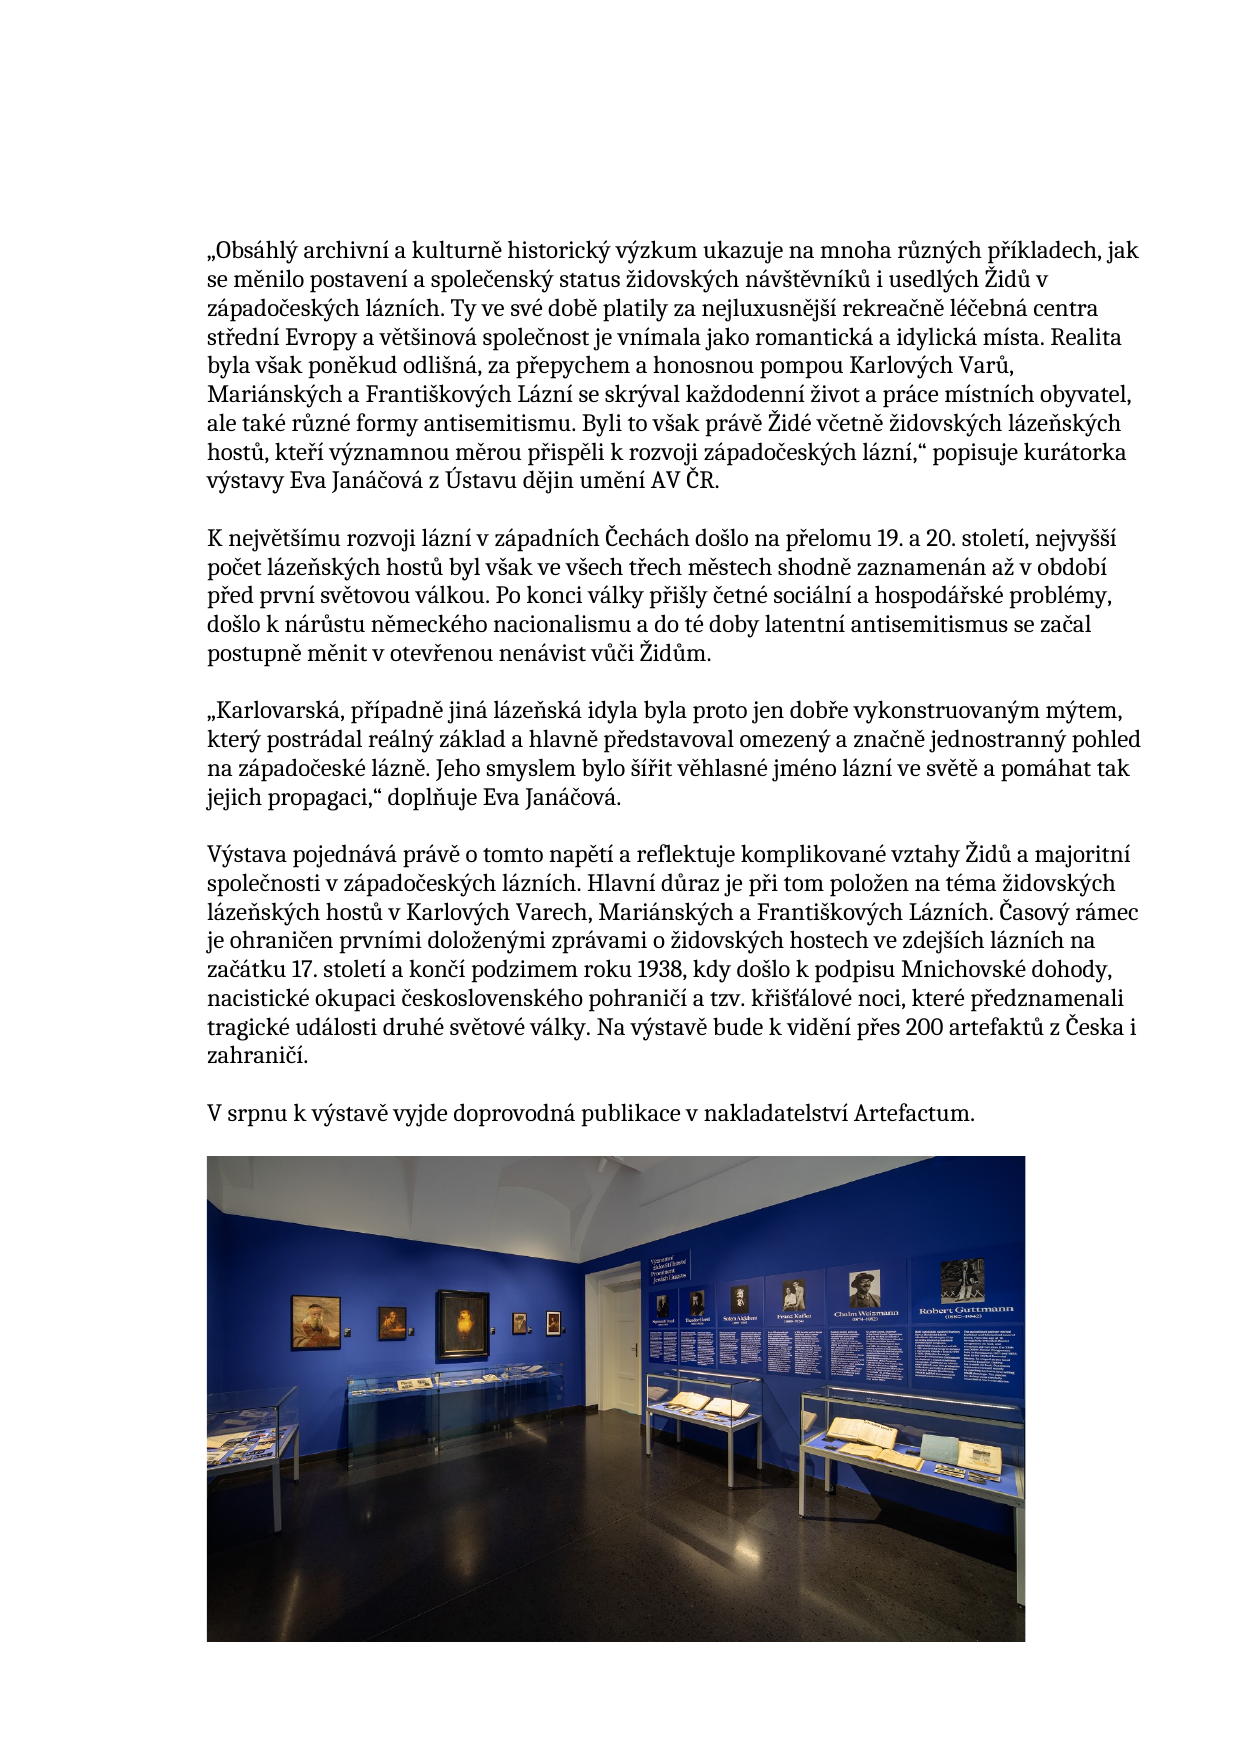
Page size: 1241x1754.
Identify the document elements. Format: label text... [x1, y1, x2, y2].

text K největšímu rozvoji lázní v západních Čechách došlo na přelomu 19. a 20. století, nejvyšší počet lázeňských hostů byl však ve všech třech městech shodně zaznamenán až v období před první světovou válkou. Po konci války přišly četné sociální a hospodářské problémy, došlo k nárůstu německého nacionalismu a do té doby latentní antisemitismus se začal postupně měnit v otevřenou nenávist vůči Židům. [207, 524, 1152, 667]
text Výstava pojednává právě o tomto napětí a reflektuje komplikované vztahy Židů a majoritní společnosti v západočeských lázních. Hlavní důraz je při tom položen na téma židovských lázeňských hostů v Karlových Varech, Mariánských a Františkových Lázních. Časový rámec je ohraničen prvními doloženými zprávami o židovských hostech ve zdejších lázních na začátku 17. století a končí podzimem roku 1938, kdy došlo k podpisu Mnichovské dohody, nacistické okupaci československého pohraničí a tzv. křišťálové noci, které předznamenali tragické události druhé světové války. Na výstavě bude k vidění přes 200 artefaktů z Česka i zahraničí. [207, 840, 1152, 1070]
picture [206, 1156, 1026, 1642]
text „Obsáhlý archivní a kulturně historický výzkum ukazuje na mnoha různých příkladech, jak se měnilo postavení a společenský status židovských návštěvníků i usedlých Židů v západočeských lázních. Ty ve své době platily za nejluxusnější rekreačně léčebná centra střední Evropy a většinová společnost je vnímala jako romantická a idylická místa. Realita byla však poněkud odlišná, za přepychem a honosnou pompou Karlových Varů, Mariánských a Františkových Lázní se skrýval každodenní život a práce místních obyvatel, ale také různé formy antisemitismu. Byli to však právě Židé včetně židovských lázeňských hostů, kteří významnou měrou přispěli k rozvoji západočeských lázní,“ popisuje kurátorka výstavy Eva Janáčová z Ústavu dějin umění AV ČR. [207, 236, 1152, 495]
text „Karlovarská, případně jiná lázeňská idyla byla proto jen dobře vykonstruovaným mýtem, který postrádal reálný základ a hlavně představoval omezený a značně jednostranný pohled na západočeské lázně. Jeho smyslem bylo šířit věhlasné jméno lázní ve světě a pomáhat tak jejich propagaci,“ doplňuje Eva Janáčová. [207, 696, 1152, 811]
text V srpnu k výstavě vyjde doprovodná publikace v nakladatelství Artefactum. [207, 1099, 1152, 1127]
